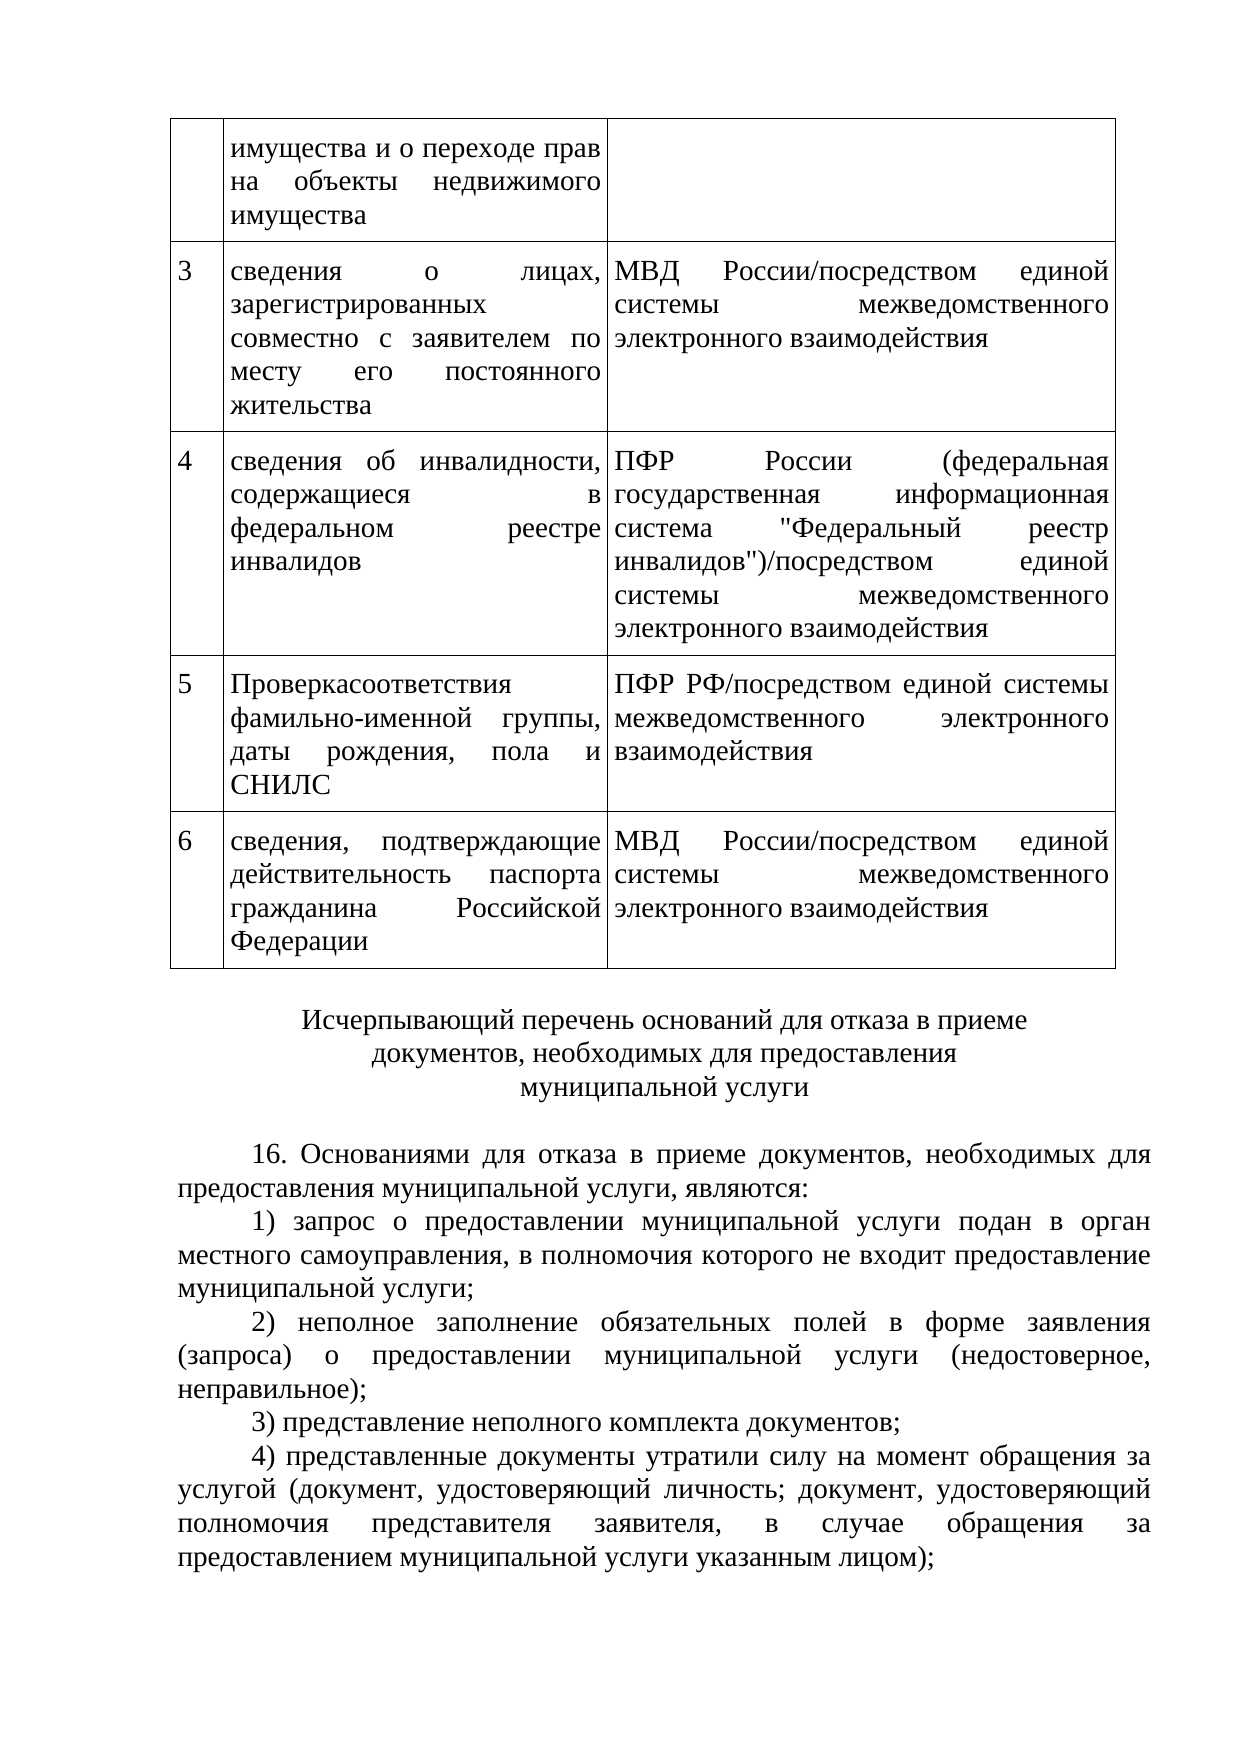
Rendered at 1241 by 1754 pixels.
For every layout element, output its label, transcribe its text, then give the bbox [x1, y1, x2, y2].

table_cell сведения о лицах, зарегистрированных совместно с заявителем по месту его постоянного жительства [224, 242, 607, 431]
table_cell сведения об инвалидности, содержащиеся в федеральном реестре инвалидов [224, 432, 607, 654]
table_cell 4 [171, 432, 223, 654]
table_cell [224, 119, 607, 241]
text 3) представление неполного комплекта документов; [177, 1404, 1152, 1438]
text документов, необходимых для предоставления [177, 1036, 1152, 1069]
text муниципальной услуги [177, 1069, 1152, 1103]
table_cell 3 [171, 242, 223, 431]
table_cell МВД России/посредством единой системы межведомственного электронного взаимодействия [608, 812, 1115, 967]
table_cell ПФР России (федеральная государственная информационная система "Федеральный реестр инвалидов")/посредством единой системы межведомственного электронного взаимодействия [608, 432, 1115, 654]
text 1) запрос о предоставлении муниципальной услуги подан в орган местного самоуправления, в полномочия которого не входит предоставление муниципальной услуги; [177, 1203, 1152, 1304]
table_cell ПФР РФ/посредством единой системы межведомственного электронного взаимодействия [608, 656, 1115, 811]
text 2) неполное заполнение обязательных полей в форме заявления (запроса) о предоставлении муниципальной услуги (недостоверное, неправильное); [177, 1304, 1152, 1404]
table_cell сведения, подтверждающие действительность паспорта гражданина Российской Федерации [224, 812, 607, 967]
table_cell 6 [171, 812, 223, 967]
table_cell 5 [171, 656, 223, 811]
text Исчерпывающий перечень оснований для отказа в приеме [177, 1002, 1152, 1036]
table_cell МВД России/посредством единой системы межведомственного электронного взаимодействия [608, 242, 1115, 431]
table_cell 2 [171, 119, 223, 241]
text 4) представленные документы утратили силу на момент обращения за услугой (документ, удостоверяющий личность; документ, удостоверяющий полномочия представителя заявителя, в случае обращения за предоставлением муниципальной услуги указанным лицом); [177, 1438, 1152, 1572]
text 16. Основаниями для отказа в приеме документов, необходимых для предоставления муниципальной услуги, являются: [177, 1136, 1152, 1203]
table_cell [608, 119, 1115, 241]
table_cell Проверкасоответствия фамильно-именной группы, даты рождения, пола и СНИЛС [224, 656, 607, 811]
